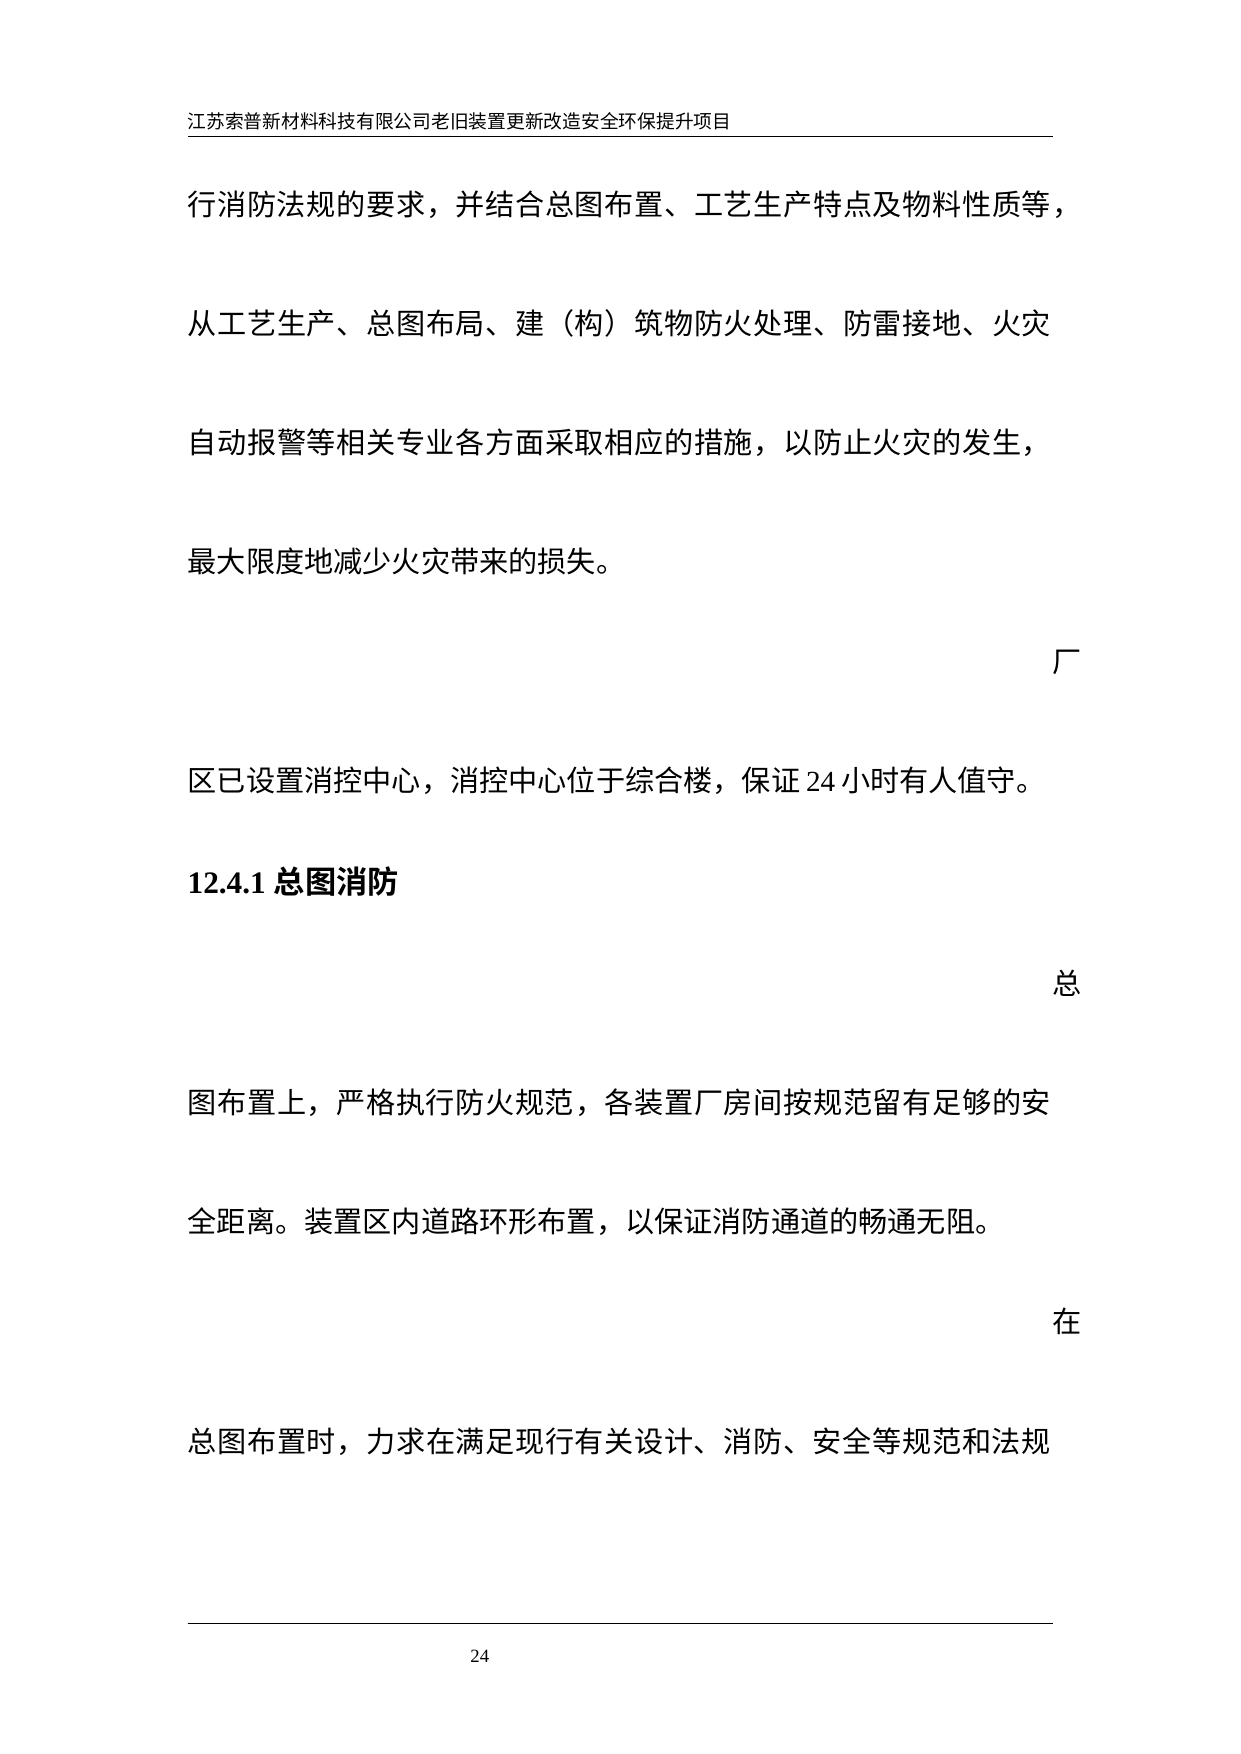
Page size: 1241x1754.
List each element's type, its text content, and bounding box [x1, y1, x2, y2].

subtitle 总图消防 [187, 840, 1053, 919]
text 总图布置上，严格执行防火规范，各装置厂房间按规范留有足够的安全距离。装置区内道路环形布置，以保证消防通道的畅通无阻。 [187, 942, 1053, 1259]
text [187, 163, 1053, 599]
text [187, 1281, 1053, 1479]
text 厂区已设置消控中心，消控中心位于综合楼，保证24小时有人值守。 [187, 620, 1053, 819]
